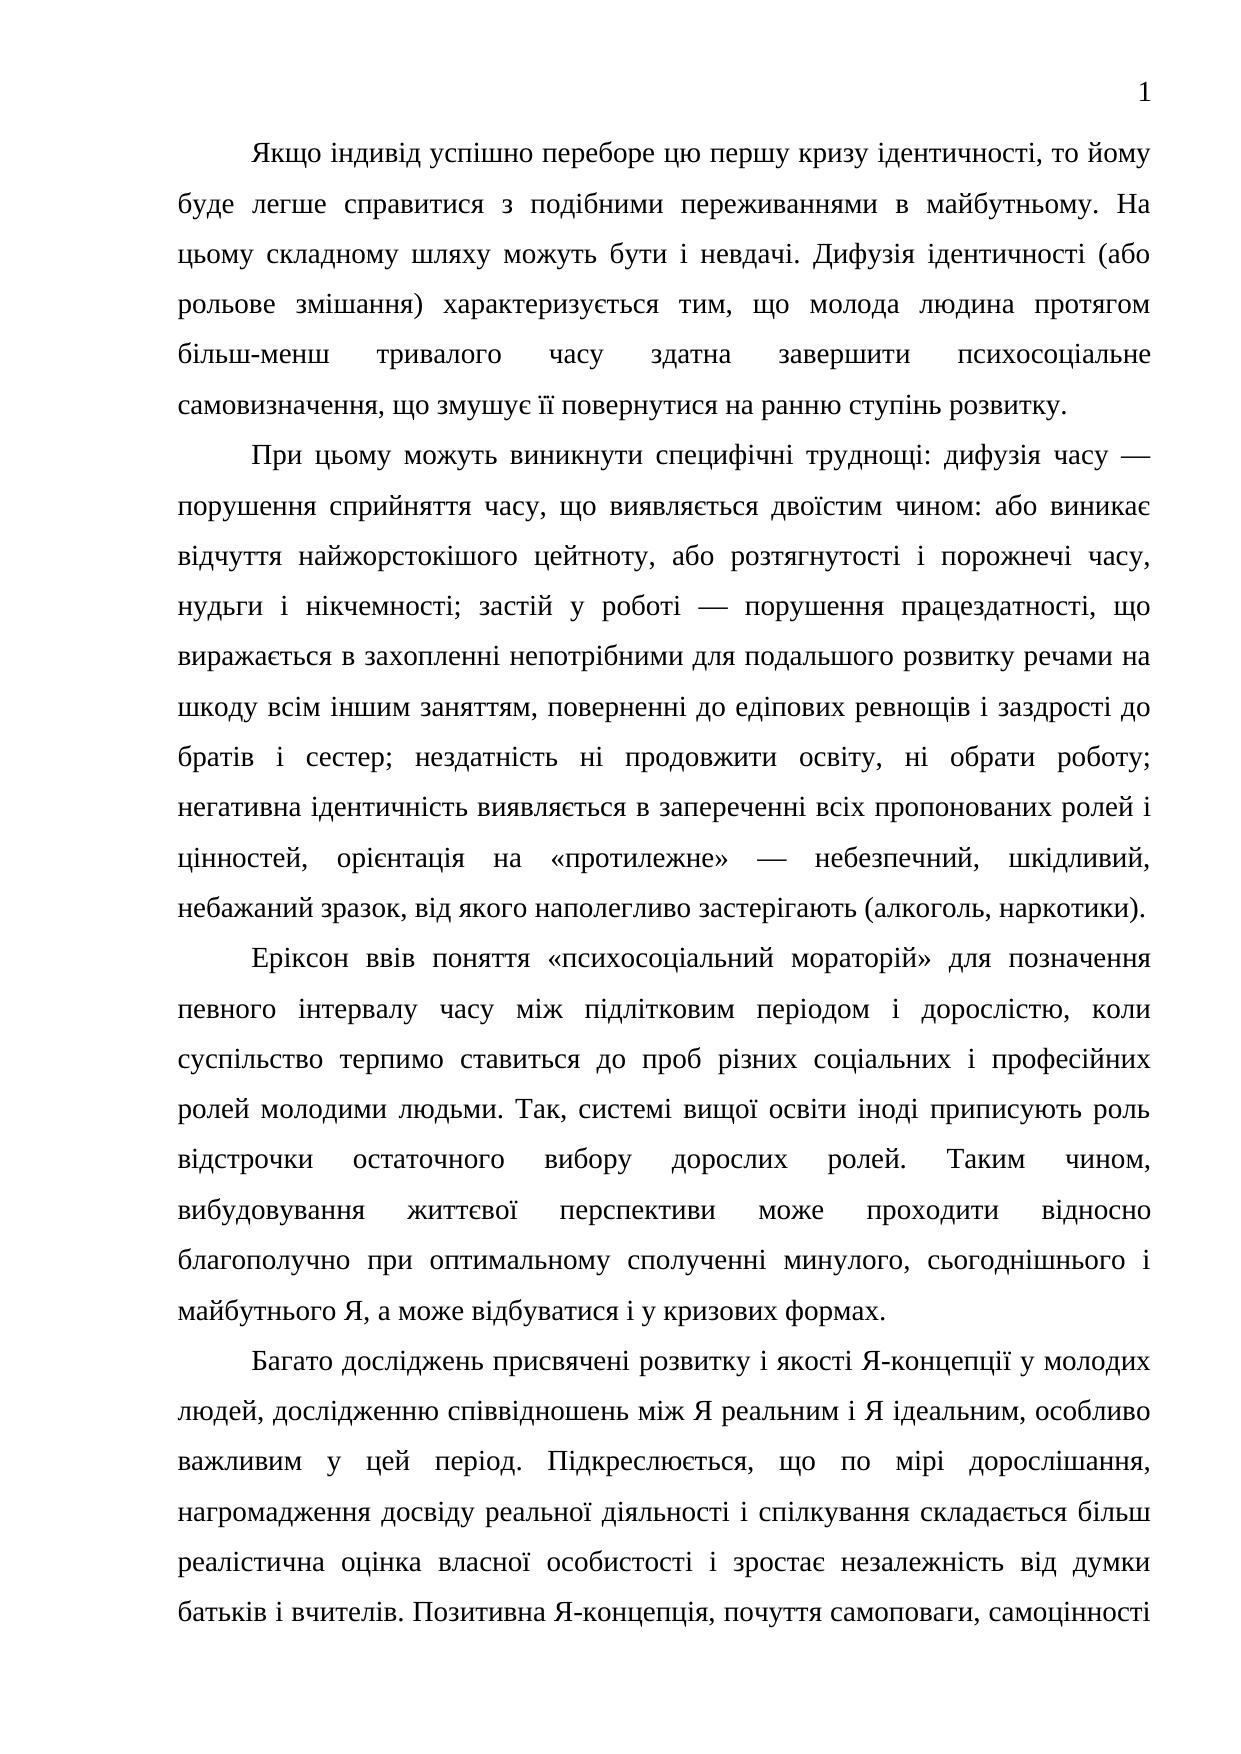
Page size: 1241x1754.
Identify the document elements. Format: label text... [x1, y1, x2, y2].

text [177, 1343, 1152, 1628]
text Якщо індивід успішно переборе цю першу кризу ідентичності, то йому буде легше справитися з подібними переживаннями в майбутньому. На цьому складному шляху можуть бути і невдачі. Дифузія ідентичності (або рольове змішання) характеризується тим, що молода людина протягом більш-менш тривалого часу здатна завершити психосоціальне самовизначення, що змушує її повернутися на ранню ступінь розвитку. [177, 135, 1152, 421]
text При цьому можуть виникнути специфічні труднощі: дифузія часу — порушення сприйняття часу, що виявляється двоїстим чином: або виникає відчуття найжорстокішого цейтноту, або розтягнутості і порожнечі часу, нудьги і нікчемності; застій у роботі — порушення працездатності, що виражається в захопленні непотрібними для подальшого розвитку речами на шкоду всім іншим заняттям, поверненні до едіпових ревнощів і заздрості до братів і сестер; нездатність ні продовжити освіту, ні обрати роботу; негативна ідентичність виявляється в запереченні всіх пропонованих ролей і цінностей, орієнтація на «протилежне» — небезпечний, шкідливий, небажаний зразок, від якого наполегливо застерігають (алкоголь, наркотики). [177, 437, 1152, 924]
text Еріксон ввів поняття «психосоціальний мораторій» для позначення певного інтервалу часу між підлітковим періодом і дорослістю, коли суспільство терпимо ставиться до проб різних соціальних і професійних ролей молодими людьми. Так, системі вищої освіти іноді приписують роль відстрочки остаточного вибору дорослих ролей. Таким чином, вибудовування життєвої перспективи може проходити відносно благополучно при оптимальному сполученні минулого, сьогоднішнього і майбутнього Я, а може відбуватися і у кризових формах. [177, 940, 1152, 1326]
